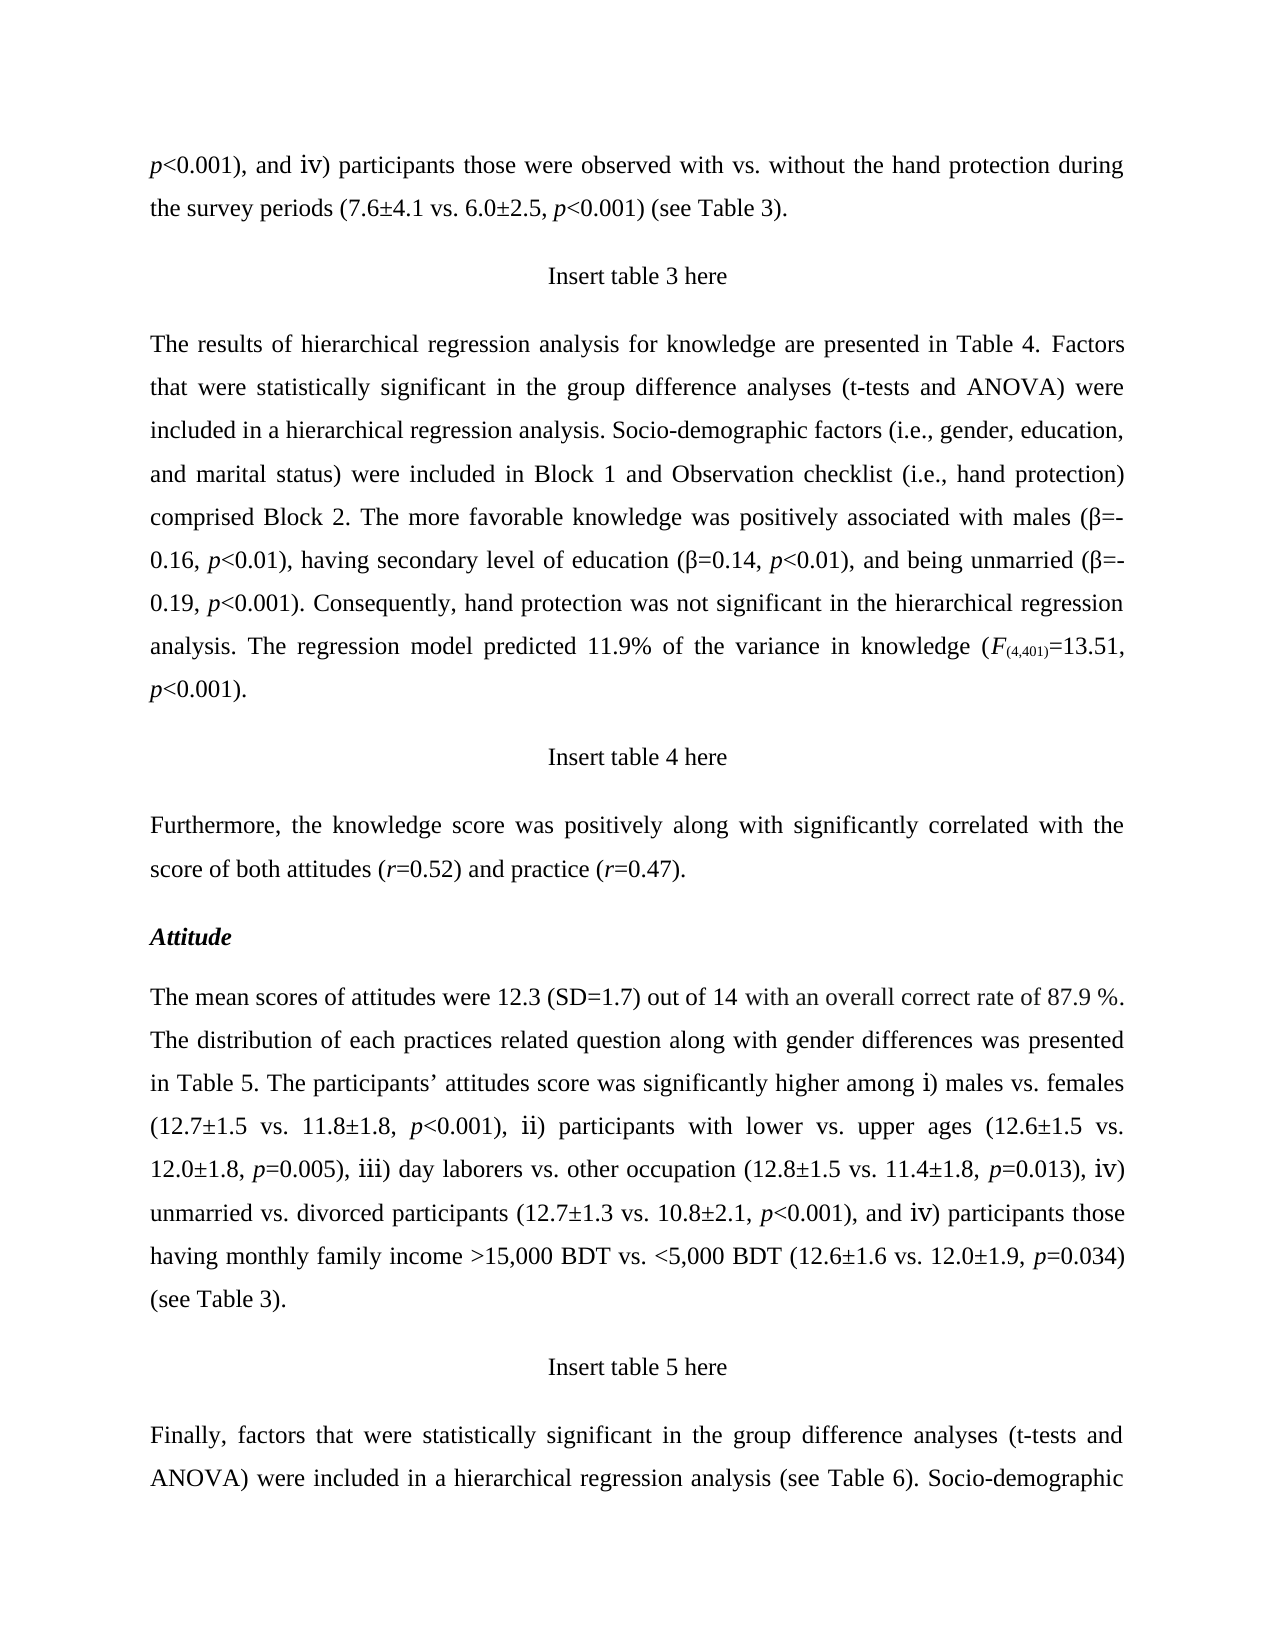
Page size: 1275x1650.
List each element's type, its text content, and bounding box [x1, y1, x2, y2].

text Insert table 5 here [150, 1352, 1125, 1381]
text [150, 1420, 1125, 1492]
text Furthermore, the knowledge score was positively along with significantly correlated with the score of both attitudes (r=0.52) and practice (r=0.47). [150, 811, 1125, 882]
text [150, 150, 1125, 222]
subtitle Attitude [150, 922, 1125, 951]
text Insert table 4 here [150, 742, 1125, 771]
text Insert table 3 here [150, 261, 1125, 290]
text The mean scores of attitudes were 12.3 (SD=1.7) out of 14 with an overall correct rate of 87.9 %. The distribution of each practices related question along with gender differences was presented in Table 5. The participants’ attitudes score was significantly higher among ⅰ) males vs. females (12.7±1.5 vs. 11.8±1.8, p<0.001), ⅱ) participants with lower vs. upper ages (12.6±1.5 vs. 12.0±1.8, p=0.005), ⅲ) day laborers vs. other occupation (12.8±1.5 vs. 11.4±1.8, p=0.013), ⅳ) unmarried vs. divorced participants (12.7±1.3 vs. 10.8±2.1, p<0.001), and ⅳ) participants those having monthly family income >15,000 BDT vs. <5,000 BDT (12.6±1.6 vs. 12.0±1.9, p=0.034) (see Table 3). [150, 982, 1125, 1313]
text The results of hierarchical regression analysis for knowledge are presented in Table 4. Factors that were statistically significant in the group difference analyses (t-tests and ANOVA) were included in a hierarchical regression analysis. Socio-demographic factors (i.e., gender, education, and marital status) were included in Block 1 and Observation checklist (i.e., hand protection) comprised Block 2. The more favorable knowledge was positively associated with males (β=-0.16, p<0.01), having secondary level of education (β=0.14, p<0.01), and being unmarried (β=-0.19, p<0.001). Consequently, hand protection was not significant in the hierarchical regression analysis. The regression model predicted 11.9% of the variance in knowledge (F(4,401)=13.51, p<0.001). [150, 329, 1125, 703]
